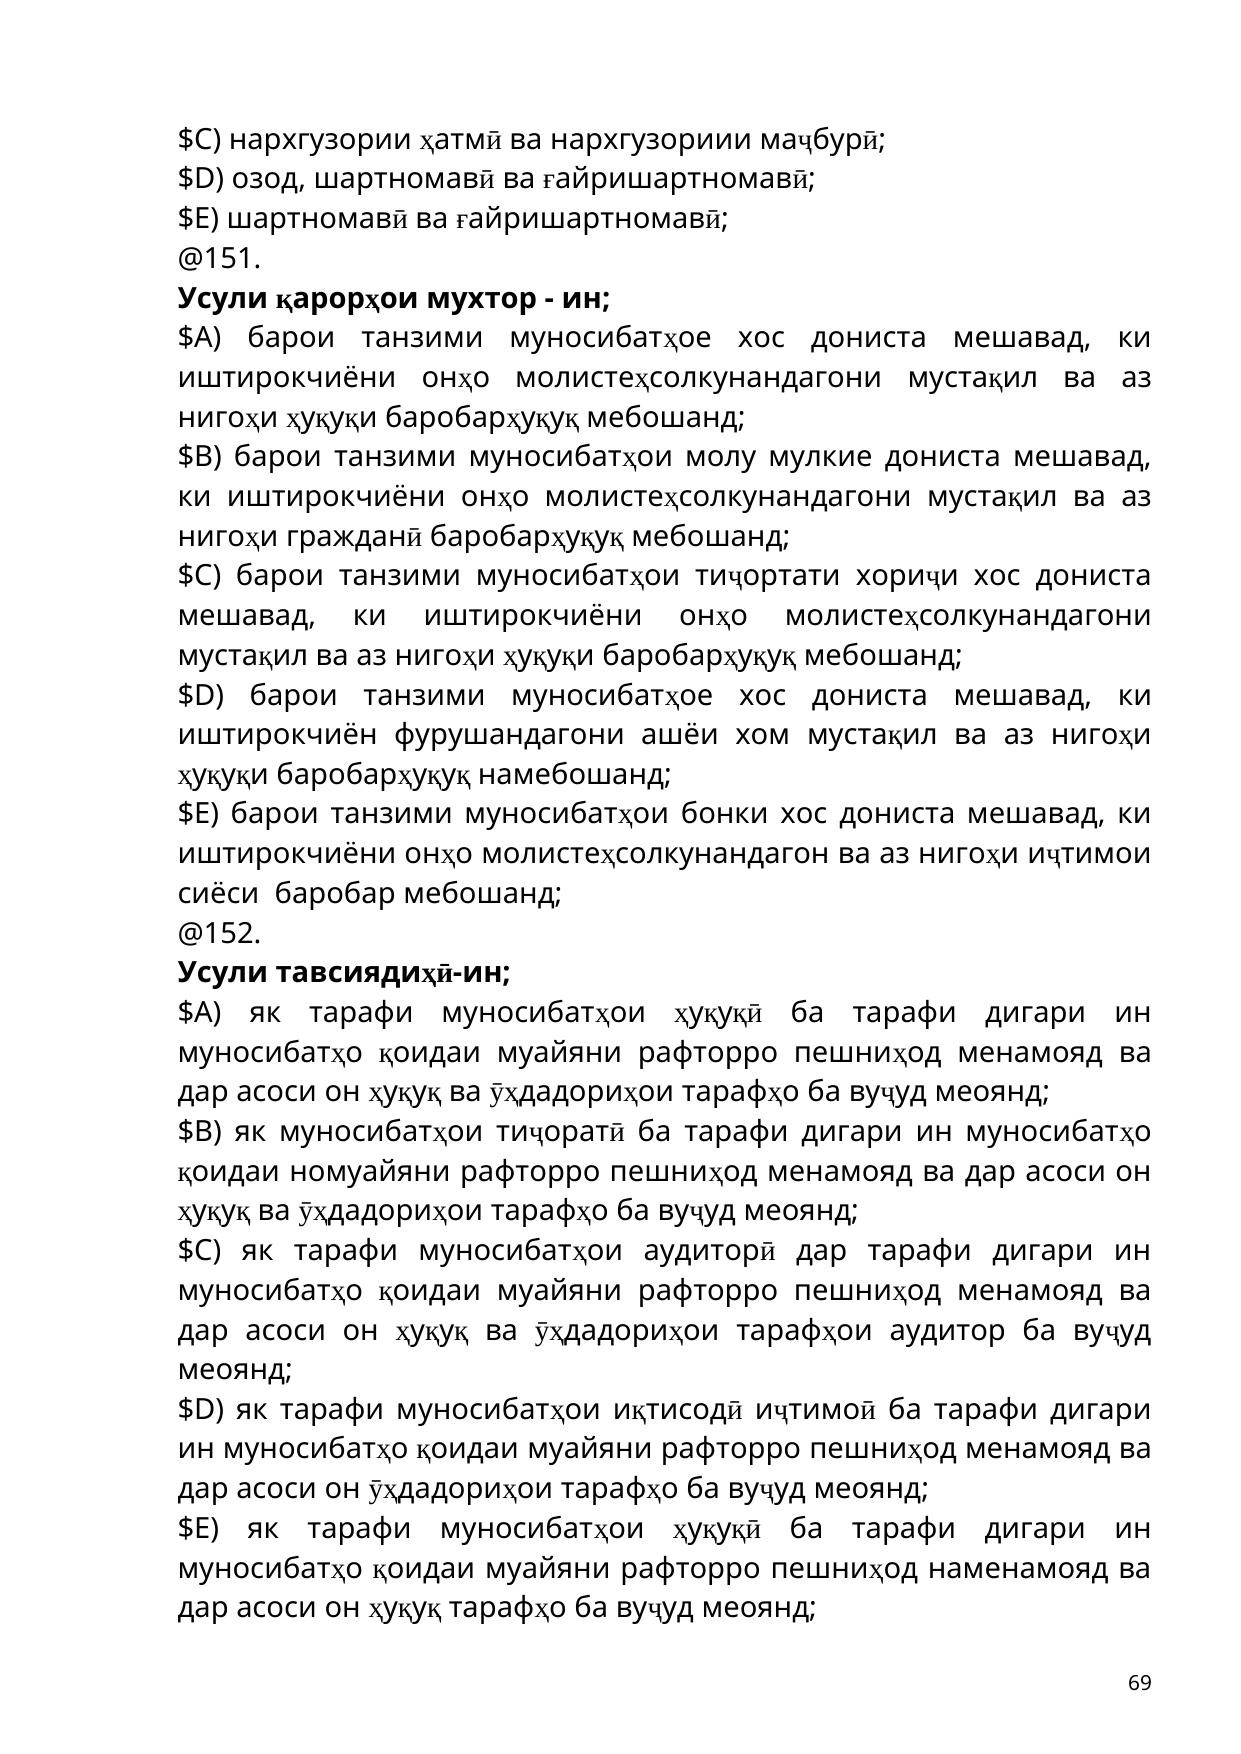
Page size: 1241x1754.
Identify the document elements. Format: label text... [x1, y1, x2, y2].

text $D) як тарафи муносибатҳои иқтисодӣ иҷтимоӣ ба тарафи дигари ин муносибатҳо қоидаи муайяни рафторро пешниҳод менамояд ва дар асоси он ӯҳдадориҳои тарафҳо ба вуҷуд меоянд; [177, 1388, 1152, 1507]
text $A) барои танзими муносибатҳое хос дониста мешавад, ки иштирокчиёни онҳо молистеҳсолкунандагони мустақил ва аз нигоҳи ҳуқуқи баробарҳуқуқ мебошанд; [177, 317, 1152, 436]
text $C) нархгузории ҳатмӣ ва нархгузориии маҷбурӣ; [177, 118, 1152, 158]
text @151. [177, 237, 1152, 277]
text @152. [177, 912, 1152, 952]
text $D) барои танзими муносибатҳое хос дониста мешавад, ки иштирокчиён фурушандагони ашёи хом мустақил ва аз нигоҳи ҳуқуқи баробарҳуқуқ намебошанд; [177, 674, 1152, 793]
text $E) барои танзими муносибатҳои бонки хос дониста мешавад, ки иштирокчиёни онҳо молистеҳсолкунандагон ва аз нигоҳи иҷтимои сиёси баробар мебошанд; [177, 793, 1152, 912]
text $A) як тарафи муносибатҳои ҳуқуқӣ ба тарафи дигари ин муносибатҳо қоидаи муайяни рафторро пешниҳод менамояд ва дар асоси он ҳуқуқ ва ӯҳдадориҳои тарафҳо ба вуҷуд меоянд; [177, 991, 1152, 1110]
text $E) як тарафи муносибатҳои ҳуқуқӣ ба тарафи дигари ин муносибатҳо қоидаи муайяни рафторро пешниҳод наменамояд ва дар асоси он ҳуқуқ тарафҳо ба вуҷуд меоянд; [177, 1507, 1152, 1626]
text $B) як муносибатҳои тиҷоратӣ ба тарафи дигари ин муносибатҳо қоидаи номуайяни рафторро пешниҳод менамояд ва дар асоси он ҳуқуқ ва ӯҳдадориҳои тарафҳо ба вуҷуд меоянд; [177, 1110, 1152, 1229]
text $C) як тарафи муносибатҳои аудиторӣ дар тарафи дигари ин муносибатҳо қоидаи муайяни рафторро пешниҳод менамояд ва дар асоси он ҳуқуқ ва ӯҳдадориҳои тарафҳои аудитор ба вуҷуд меоянд; [177, 1229, 1152, 1388]
text $C) барои танзими муносибатҳои тиҷортати хориҷи хос дониста мешавад, ки иштирокчиёни онҳо молистеҳсолкунандагони мустақил ва аз нигоҳи ҳуқуқи баробарҳуқуқ мебошанд; [177, 555, 1152, 674]
text Усули қарорҳои мухтор - ин; [177, 277, 1152, 317]
text $D) озод, шартномавӣ ва ғайришартномавӣ; [177, 158, 1152, 197]
text $B) барои танзими муносибатҳои молу мулкие дониста мешавад, ки иштирокчиёни онҳо молистеҳсолкунандагони мустақил ва аз нигоҳи гражданӣ баробарҳуқуқ мебошанд; [177, 436, 1152, 555]
text Усули тавсиядиҳӣ-ин; [177, 952, 1152, 991]
text $E) шартномавӣ ва ғайришартномавӣ; [177, 197, 1152, 237]
